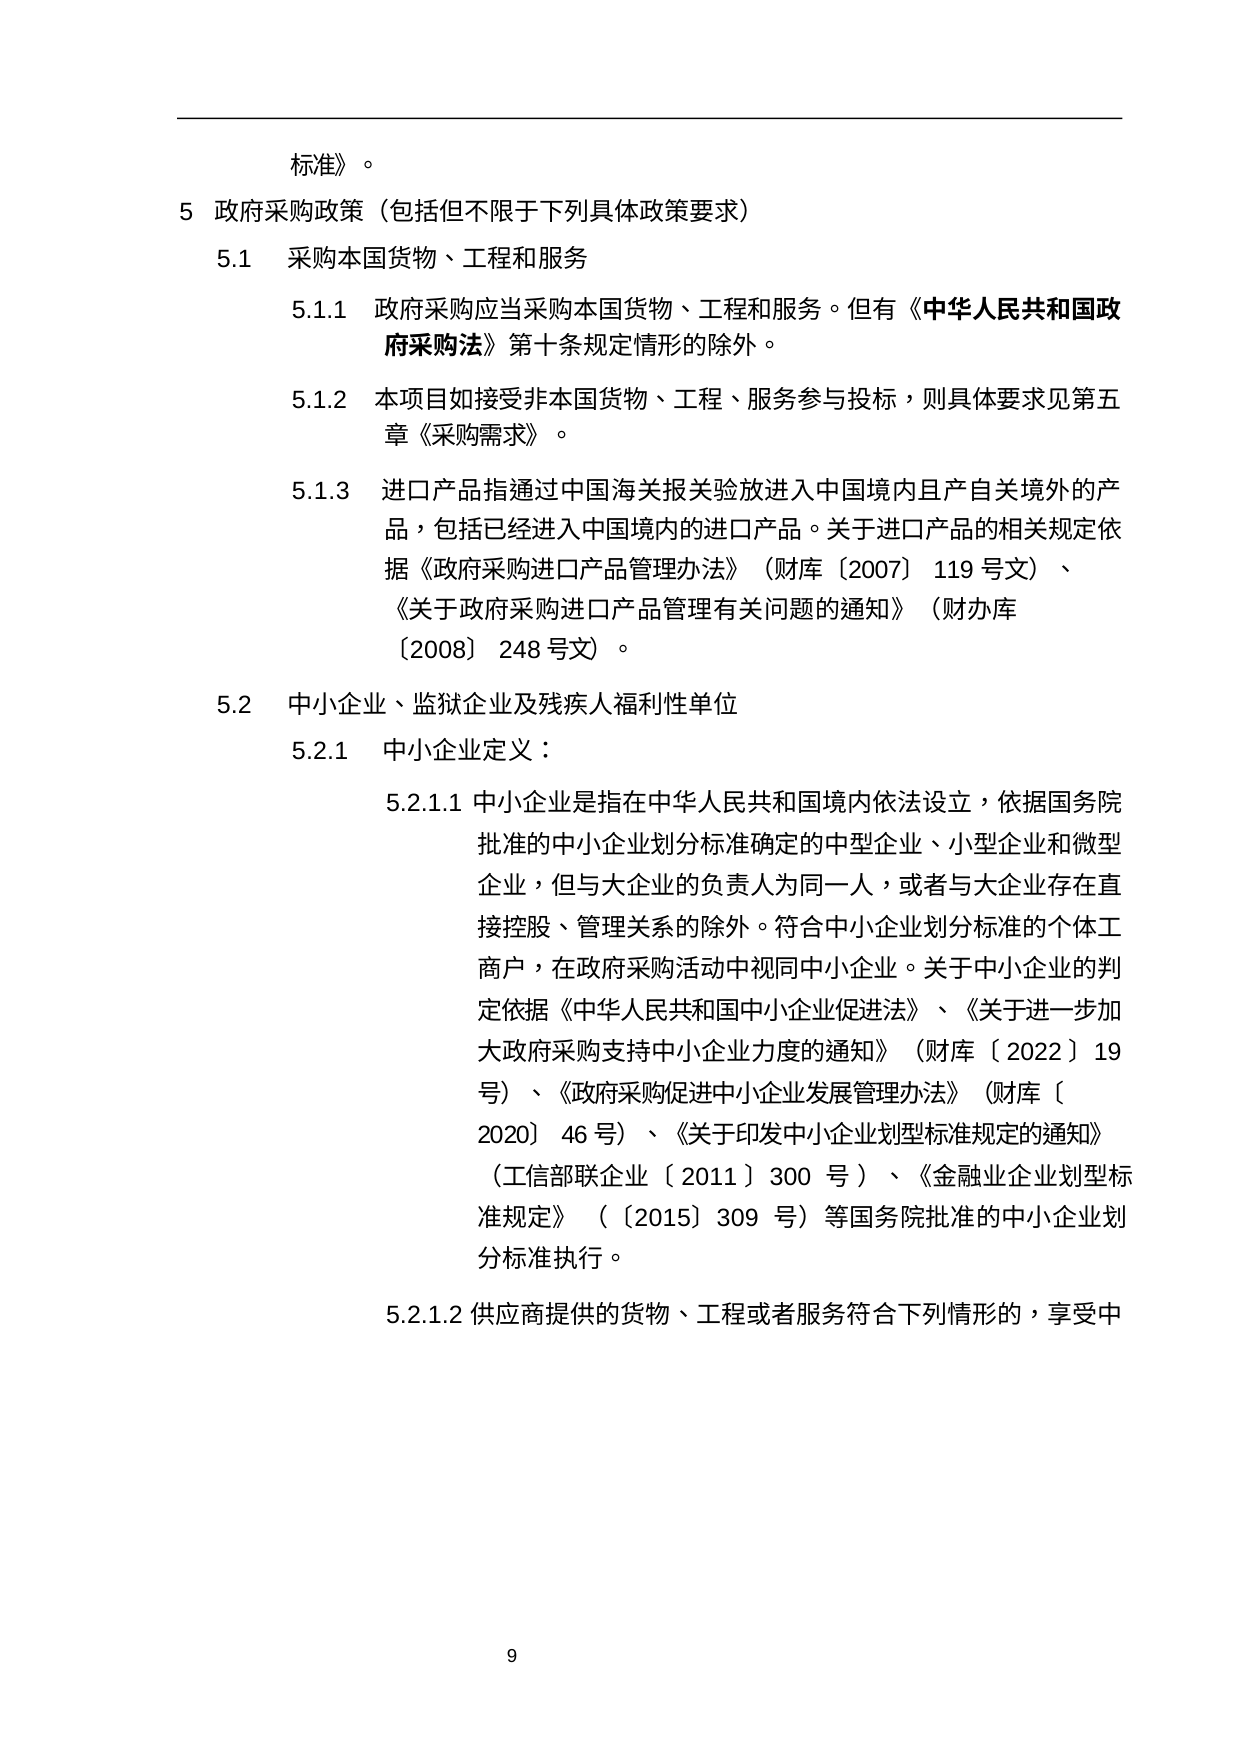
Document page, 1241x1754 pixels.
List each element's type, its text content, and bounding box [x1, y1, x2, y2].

text 5.2.1.2 供应商提供的货物、工程或者服务符合下列情形的，享受中 [386, 1301, 1136, 1329]
text 标准》。 [290, 152, 1136, 180]
text 5 政府采购政策（包括但不限于下列具体政策要求） [179, 198, 1136, 226]
text 5.1.1 政府采购应当采购本国货物、工程和服务。但有《中华人民共和国政府采购法》第十条规定情形的除外。 [292, 292, 1123, 362]
text 5.2.1 中小企业定义： [292, 737, 1136, 766]
text 5.1.2 本项目如接受非本国货物、工程、服务参与投标，则具体要求见第五章《采购需求》。 [292, 382, 1122, 452]
text 5.2 中小企业、监狱企业及残疾人福利性单位 [217, 691, 1136, 719]
text 5.1.3 进口产品指通过中国海关报关验放进入中国境内且产自关境外的产品，包括已经进入中国境内的进口产品。关于进口产品的相关规定依据《政府采购进口产品管理办法》（财库〔2007〕 119 号文）、《关于政府采购进口产品管理有关问题的通知》（财办库〔2008〕 248号文）。 [292, 472, 1123, 666]
text 5.2.1.1 中小企业是指在中华人民共和国境内依法设立，依据国务院批准的中小企业划分标准确定的中型企业、小型企业和微型企业，但与大企业的负责人为同一人，或者与大企业存在直接控股、管理关系的除外。符合中小企业划分标准的个体工商户，在政府采购活动中视同中小企业。关于中小企业的判定依据《中华人民共和国中小企业促进法》、《关于进一步加大政府采购支持中小企业力度的通知》（财库〔 2022 〕19号）、《政府采购促进中小企业发展管理办法》（财库〔2020〕 46 号）、《关于印发中小企业划型标准规定的通知》（工信部联企业〔 2011 〕300 号 ）、《金融业企业划型标准规定》 （〔2015〕309 号）等国务院批准的中小企业划分标准执行。 [386, 785, 1136, 1275]
text 5.1 采购本国货物、工程和服务 [217, 245, 1136, 273]
